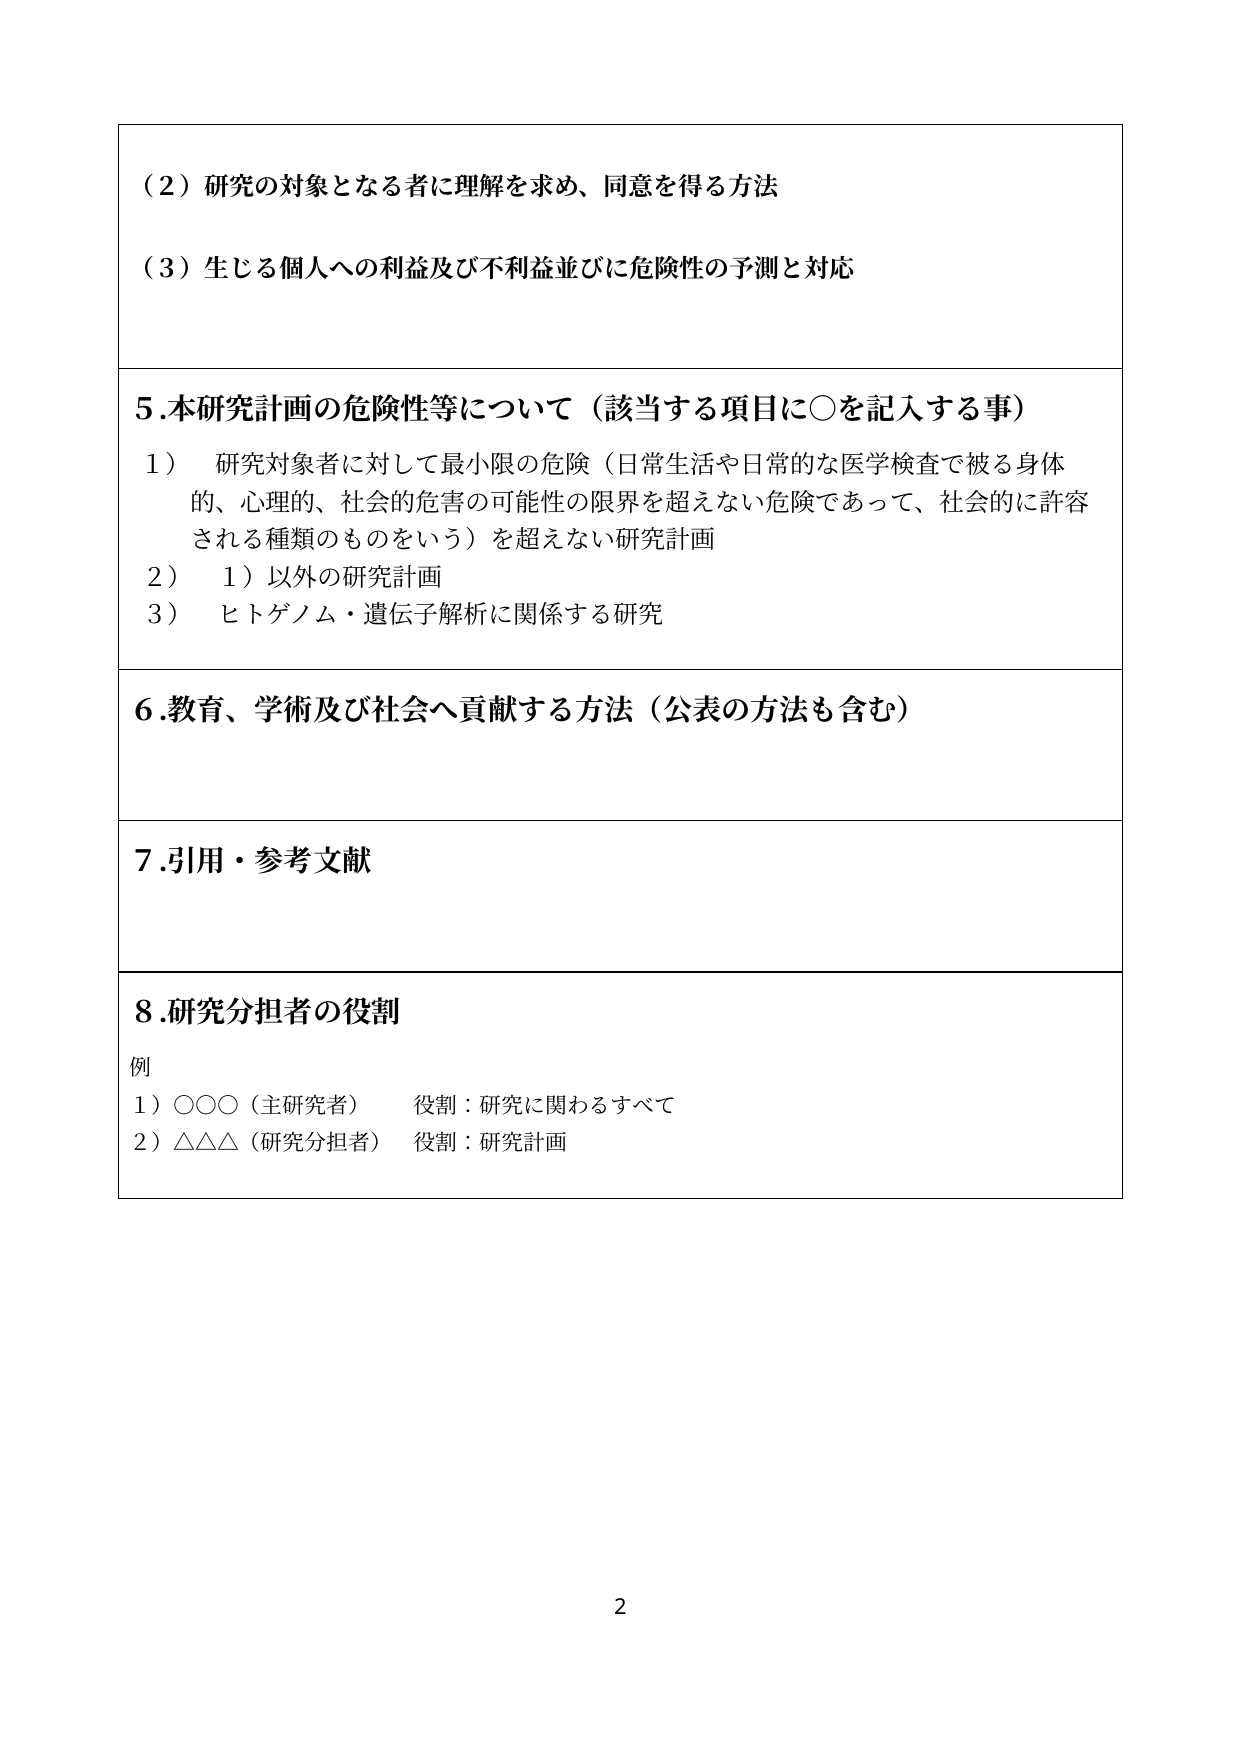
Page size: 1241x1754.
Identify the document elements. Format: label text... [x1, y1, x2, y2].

table_cell ７.引用・参考文献 [119, 821, 1122, 971]
table_cell ５.本研究計画の危険性等について（該当する項目に○を記入する事） １） 研究対象者に対して最小限の危険（日常生活や日常的な医学検査で被る身体的、心理的、社会的危害の可能性の限界を超えない危険であって、社会的に許容される種類のものをいう）を超えない研究計画 ２） １）以外の研究計画 ３） ヒトゲノム・遺伝子解析に関係する研究 [119, 369, 1122, 669]
table_cell ８.研究分担者の役割 例 １）○○○（主研究者） 役割：研究に関わるすべて ２）△△△（研究分担者） 役割：研究計画 [119, 973, 1122, 1197]
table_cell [119, 125, 1122, 368]
table_cell ６.教育、学術及び社会へ貢献する方法（公表の方法も含む） [119, 670, 1122, 820]
